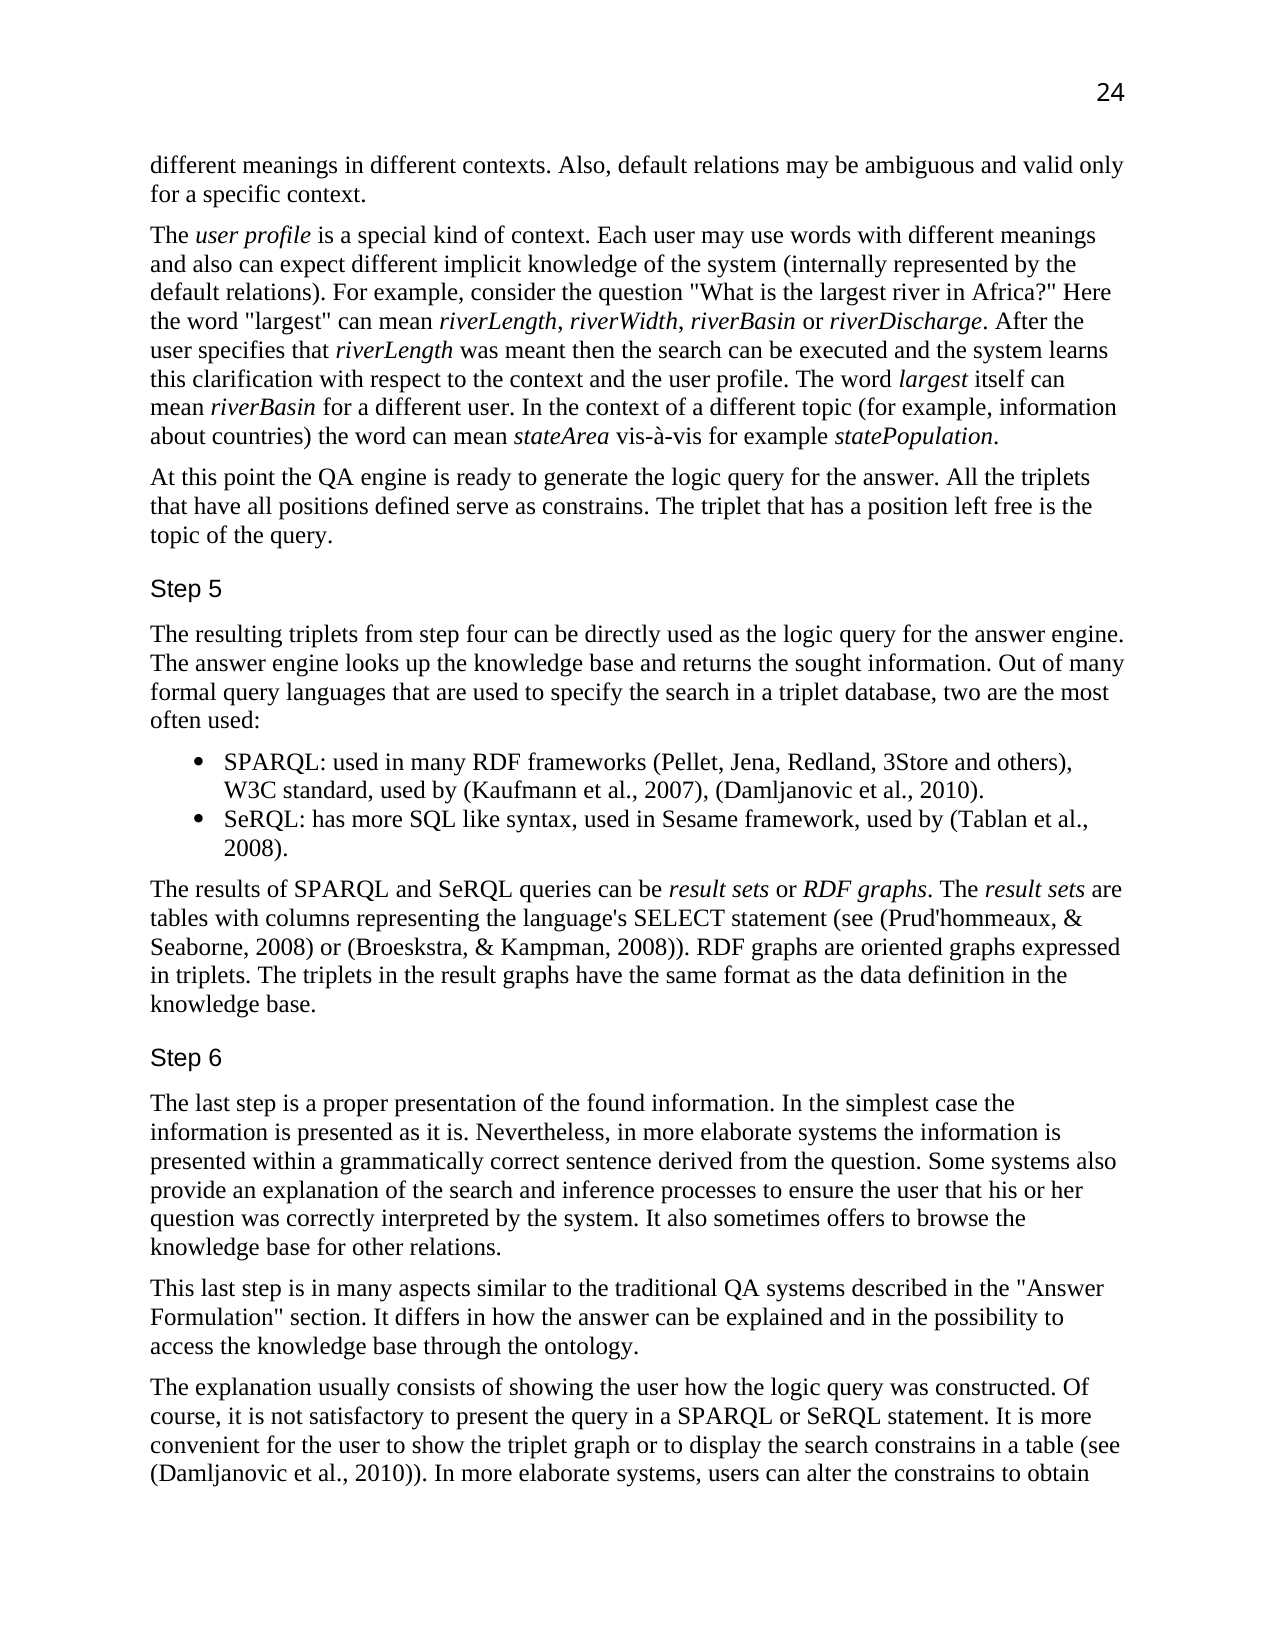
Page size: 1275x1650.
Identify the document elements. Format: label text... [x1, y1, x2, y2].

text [150, 150, 1125, 207]
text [150, 1372, 1125, 1487]
subtitle Step 6 [150, 1043, 1125, 1072]
list SPARQL: used in many RDF frameworks (Pellet, Jena, Redland, 3Store and others), W3C standard, used by (Kaufmann et al., 2007), (Damljanovic et al., 2010). [194, 747, 1125, 804]
text This last step is in many aspects similar to the traditional QA systems described in the "Answer Formulation" section. It differs in how the answer can be explained and in the possibility to access the knowledge base through the ontology. [150, 1273, 1125, 1360]
text The resulting triplets from step four can be directly used as the logic query for the answer engine. The answer engine looks up the knowledge base and returns the sought information. Out of many formal query languages that are used to specify the search in a triplet database, two are the most often used: [150, 619, 1125, 734]
subtitle Step 5 [150, 574, 1125, 602]
text The results of SPARQL and SeRQL queries can be result sets or RDF graphs. The result sets are tables with columns representing the language's SELECT statement (see (Prud'hommeaux, & Seaborne, 2008) or (Broeskstra, & Kampman, 2008)). RDF graphs are oriented graphs expressed in triplets. The triplets in the result graphs have the same format as the data definition in the knowledge base. [150, 874, 1125, 1018]
list SeRQL: has more SQL like syntax, used in Sesame framework, used by (Tablan et al., 2008). [194, 804, 1125, 862]
text The last step is a proper presentation of the found information. In the simplest case the information is presented as it is. Nevertheless, in more elaborate systems the information is presented within a grammatically correct sentence derived from the question. Some systems also provide an explanation of the search and inference processes to ensure the user that his or her question was correctly interpreted by the system. It also sometimes offers to browse the knowledge base for other relations. [150, 1088, 1125, 1261]
text The user profile is a special kind of context. Each user may use words with different meanings and also can expect different implicit knowledge of the system (internally represented by the default relations). For example, consider the question "What is the largest river in Africa?" Here the word "largest" can mean riverLength, riverWidth, riverBasin or riverDischarge. After the user specifies that riverLength was meant then the search can be executed and the system learns this clarification with respect to the context and the user profile. The word largest itself can mean riverBasin for a different user. In the context of a different topic (for example, information about countries) the word can mean stateArea vis-à-vis for example statePopulation. [150, 220, 1125, 450]
text At this point the QA engine is ready to generate the logic query for the answer. All the triplets that have all positions defined serve as constrains. The triplet that has a position left free is the topic of the query. [150, 462, 1125, 549]
